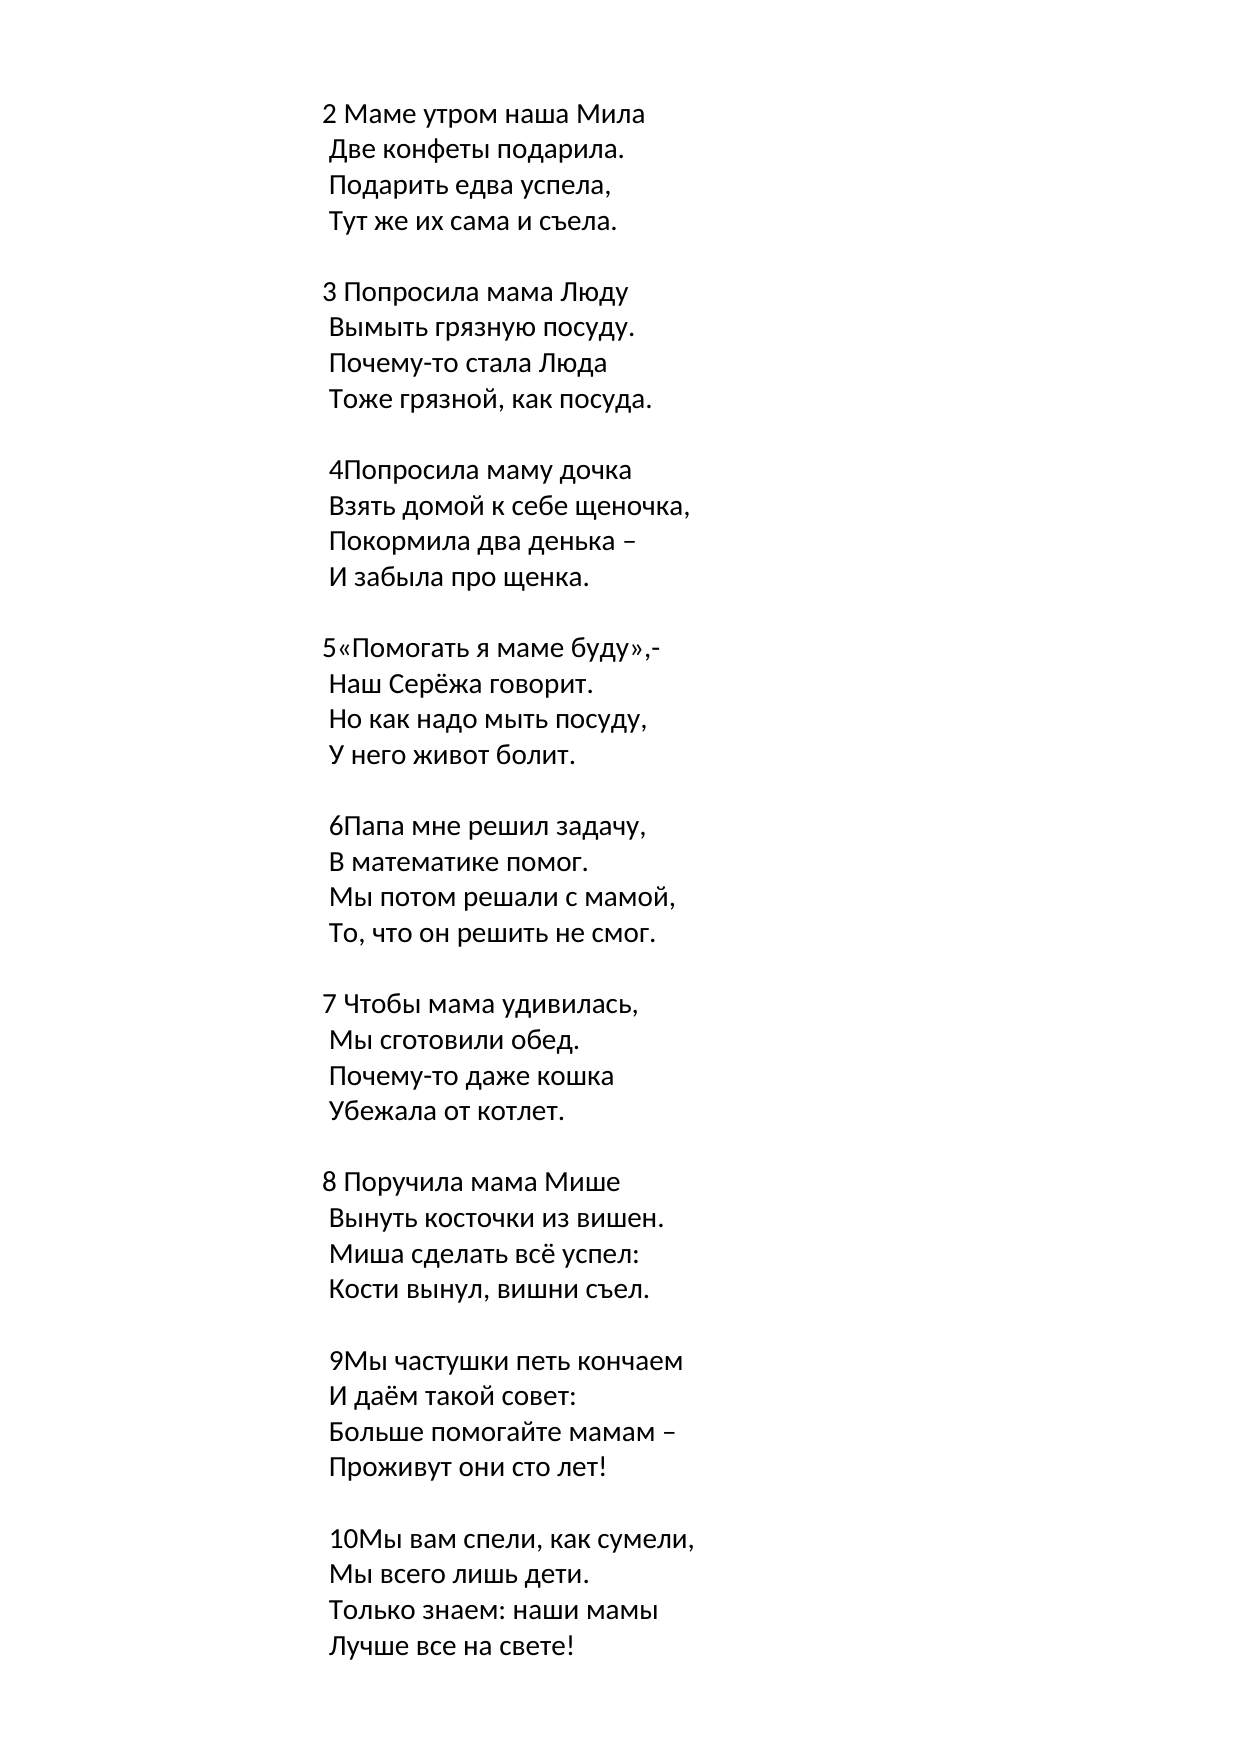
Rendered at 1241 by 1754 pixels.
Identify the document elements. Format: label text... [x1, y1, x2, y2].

text 7 Чтобы мама удивилась, [177, 985, 1152, 1021]
text 5«Помогать я маме буду»,- [177, 629, 1152, 665]
text Кости вынул, вишни съел. [177, 1270, 1152, 1306]
text Почему-то даже кошка [177, 1057, 1152, 1092]
text Лучше все на свете! [177, 1627, 1152, 1662]
text Мы сготовили обед. [177, 1021, 1152, 1057]
text В математике помог. [177, 843, 1152, 878]
text Почему-то стала Люда [177, 344, 1152, 380]
text Наш Серёжа говорит. [177, 665, 1152, 700]
text Тоже грязной, как посуда. [177, 380, 1152, 415]
text Взять домой к себе щеночка, [177, 487, 1152, 522]
text Мы потом решали с мамой, [177, 878, 1152, 914]
text Покормила два денька – [177, 522, 1152, 558]
text Вымыть грязную посуду. [177, 308, 1152, 344]
text 4Попросила маму дочка [177, 451, 1152, 487]
text То, что он решить не смог. [177, 914, 1152, 950]
text Только знаем: наши мамы [177, 1591, 1152, 1627]
text 9Мы частушки петь кончаем [177, 1342, 1152, 1377]
text 3 Попросила мама Люду [177, 273, 1152, 308]
text 8 Поручила мама Мише [177, 1163, 1152, 1199]
text И забыла про щенка. [177, 558, 1152, 593]
text Две конфеты подарила. [177, 130, 1152, 166]
text Убежала от котлет. [177, 1092, 1152, 1128]
text Проживут они сто лет! [177, 1448, 1152, 1484]
text Тут же их сама и съела. [177, 202, 1152, 237]
text У него живот болит. [177, 736, 1152, 772]
text Миша сделать всё успел: [177, 1235, 1152, 1270]
text Вынуть косточки из вишен. [177, 1199, 1152, 1235]
text Больше помогайте мамам – [177, 1413, 1152, 1448]
text 2 Маме утром наша Мила [177, 95, 1152, 130]
text Но как надо мыть посуду, [177, 700, 1152, 736]
text Подарить едва успела, [177, 166, 1152, 202]
text 6Папа мне решил задачу, [177, 807, 1152, 843]
text Мы всего лишь дети. [177, 1555, 1152, 1591]
text 10Мы вам спели, как сумели, [177, 1520, 1152, 1555]
text И даём такой совет: [177, 1377, 1152, 1413]
